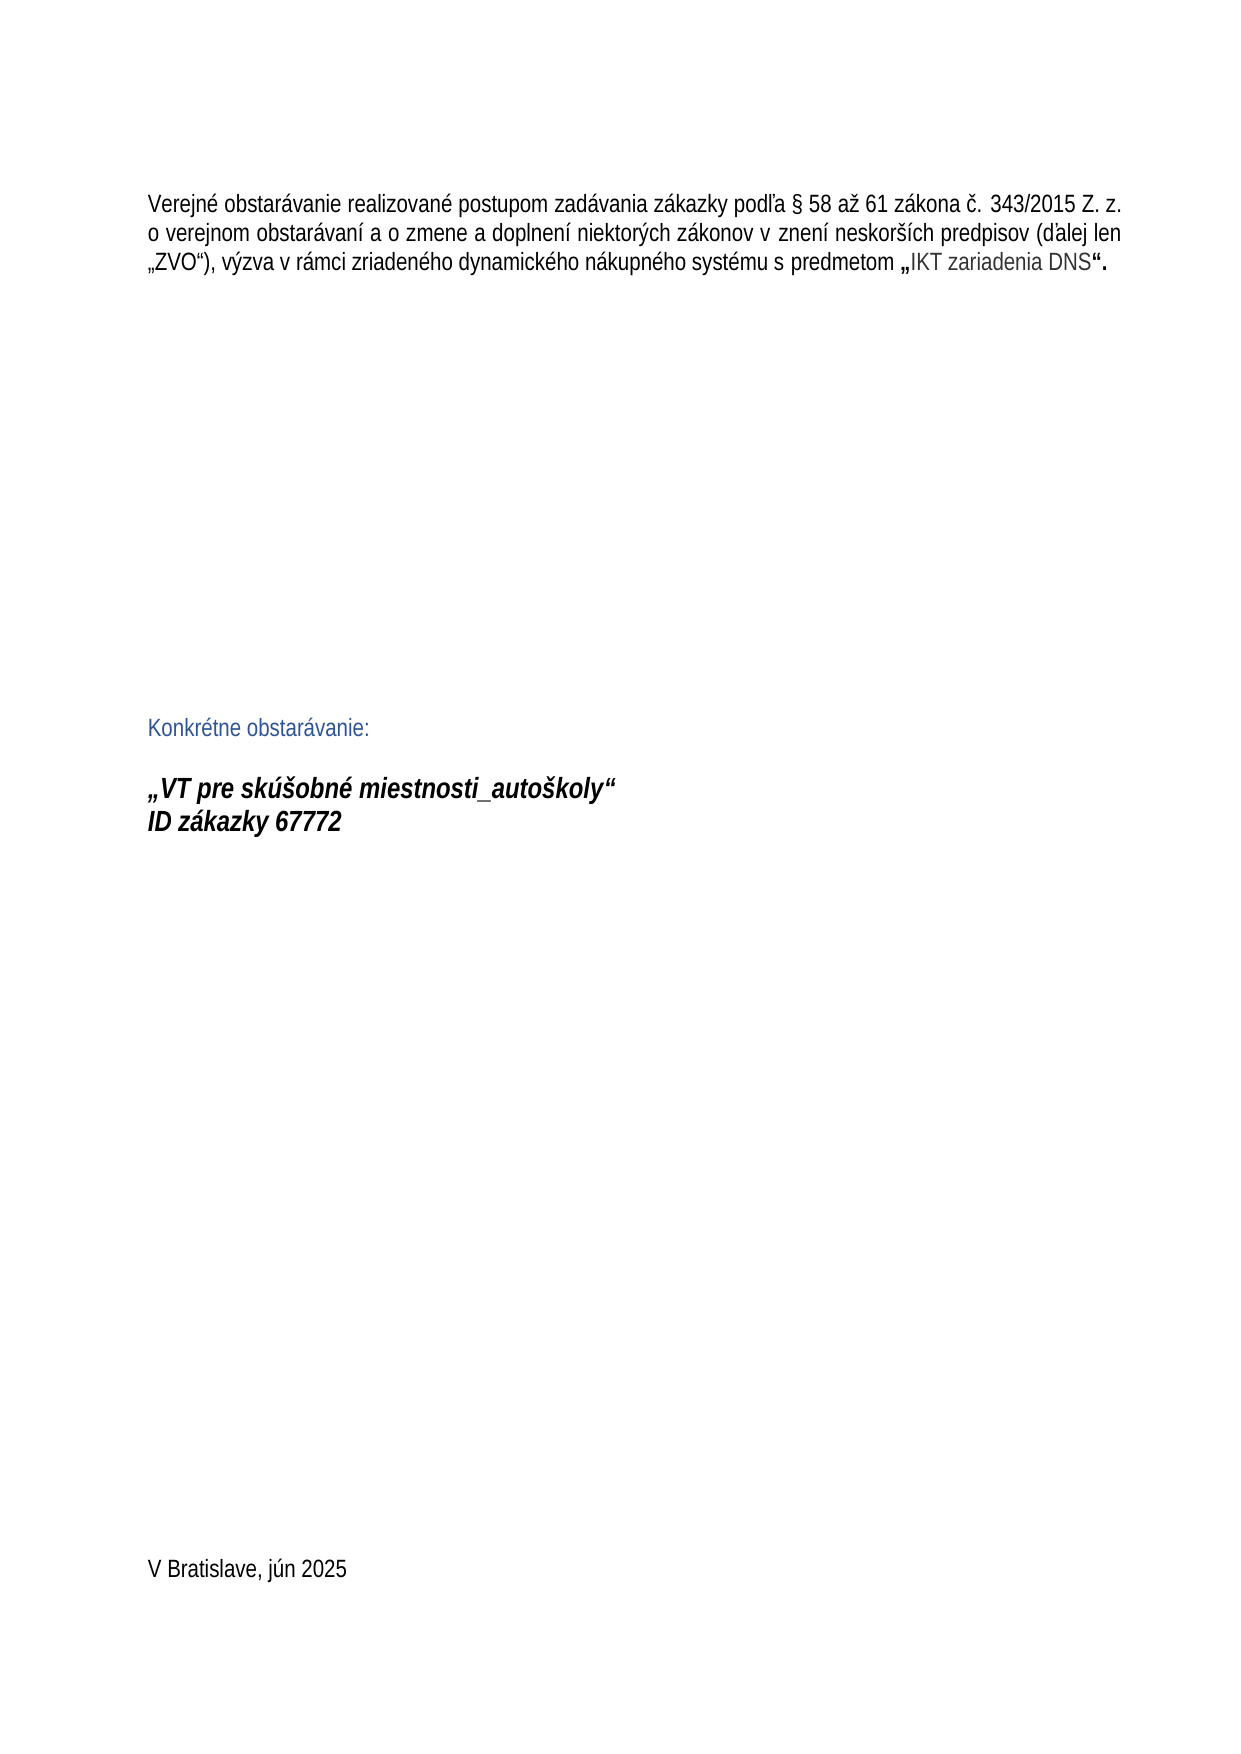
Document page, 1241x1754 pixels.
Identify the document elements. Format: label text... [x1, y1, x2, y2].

text Verejné obstarávanie realizované postupom zadávania zákazky podľa § 58 až 61 zákona č. 343/2015 Z. z. o verejnom obstarávaní a o zmene a doplnení niektorých zákonov v znení neskorších predpisov (ďalej len „ZVO“), výzva v rámci zriadeného dynamického nákupného systému s predmetom „IKT zariadenia DNS“. [148, 189, 1122, 275]
text Konkrétne obstarávanie: [148, 713, 1122, 742]
text „VT pre skúšobné miestnosti_autoškoly“ [604, 771, 1122, 804]
text V Bratislave, jún 2025 [148, 1554, 1122, 1582]
text ID zákazky 67772 [148, 804, 1122, 838]
